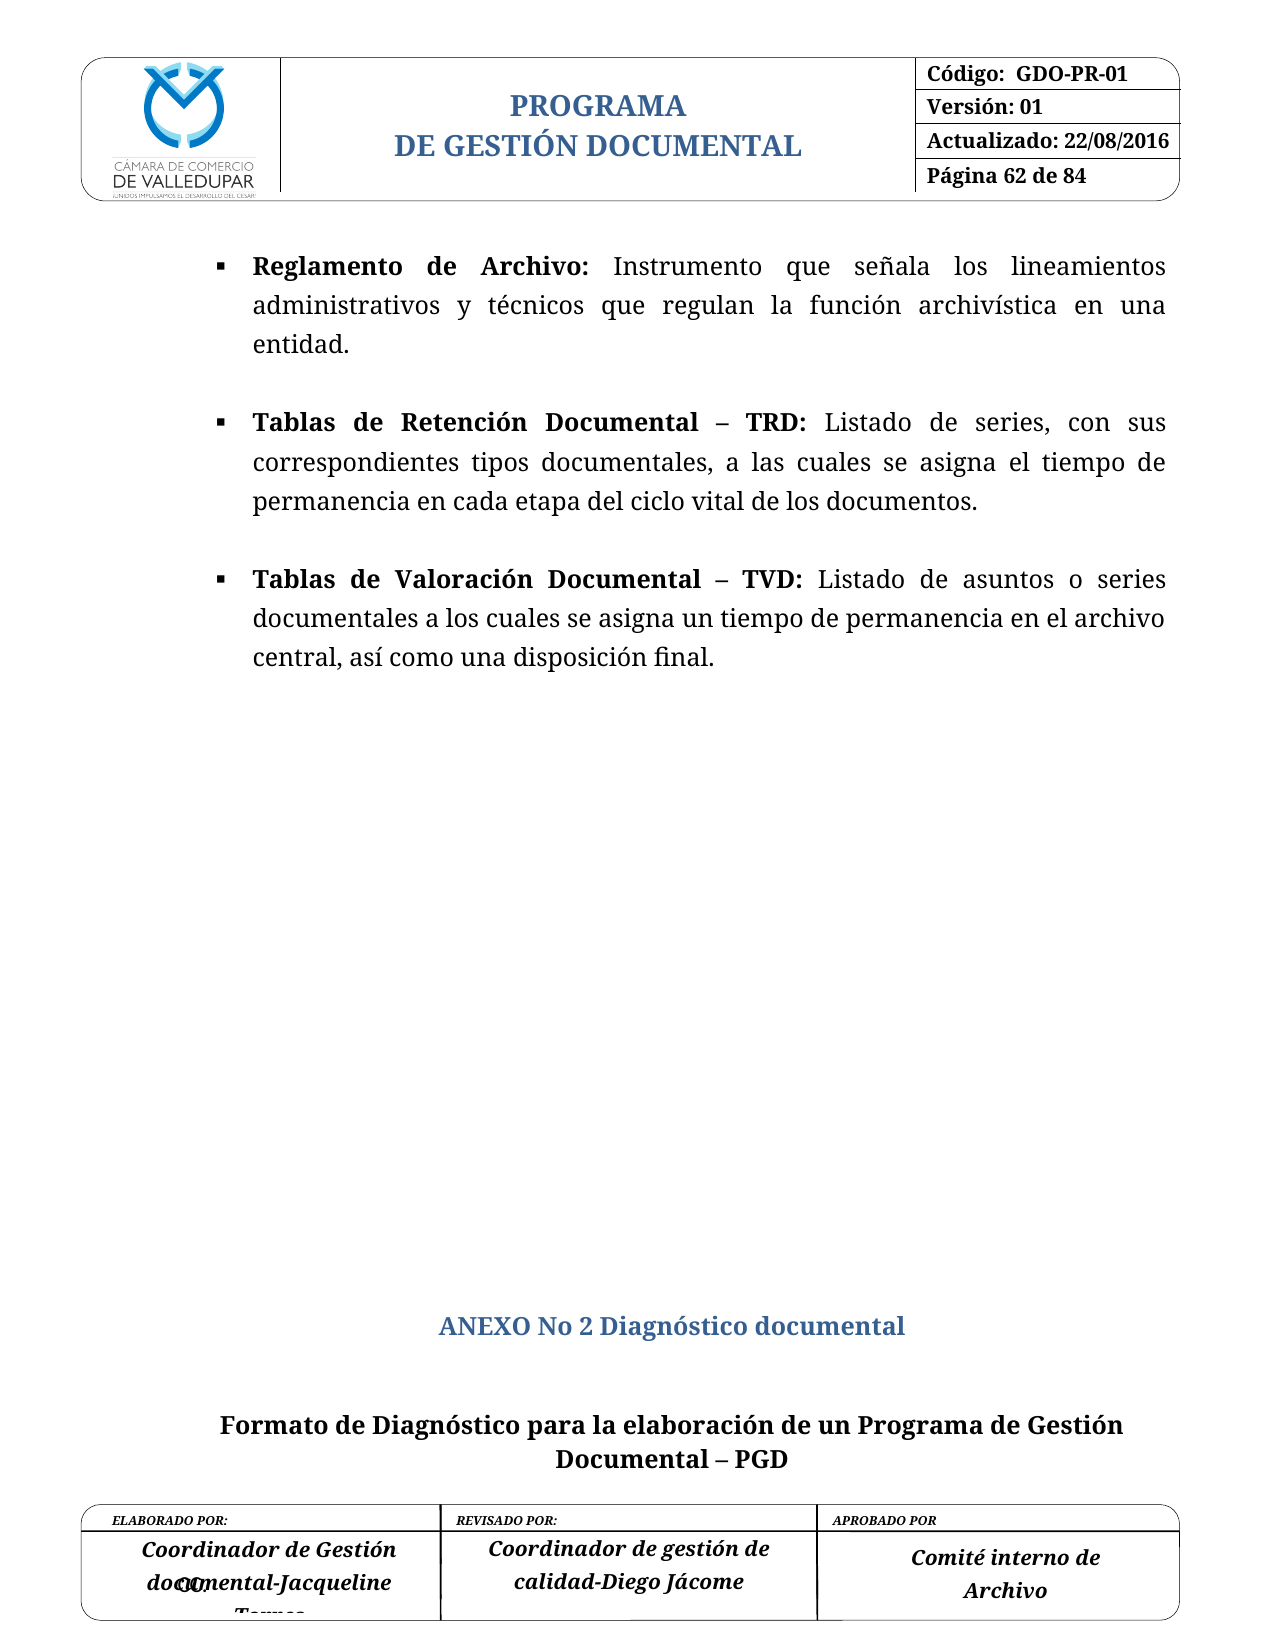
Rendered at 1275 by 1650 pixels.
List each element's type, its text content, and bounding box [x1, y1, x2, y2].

text Formato de Diagnóstico para la elaboración de un Programa de Gestión Documental – PGD [177, 1407, 1167, 1476]
list Tablas de Valoración Documental – TVD: Listado de asuntos o series documentales a los cuales se asigna un tiempo de permanencia en el archivo central, así como una disposición final. [215, 562, 1167, 674]
picture [112, 62, 256, 198]
subtitle ANEXO No 2 Diagnóstico documental [177, 1308, 1167, 1342]
list Tablas de Retención Documental – TRD: Listado de series, con sus correspondientes tipos documentales, a las cuales se asigna el tiempo de permanencia en cada etapa del ciclo vital de los documentos. [215, 405, 1167, 517]
list Reglamento de Archivo: Instrumento que señala los lineamientos administrativos y técnicos que regulan la función archivística en una entidad. [215, 248, 1167, 361]
